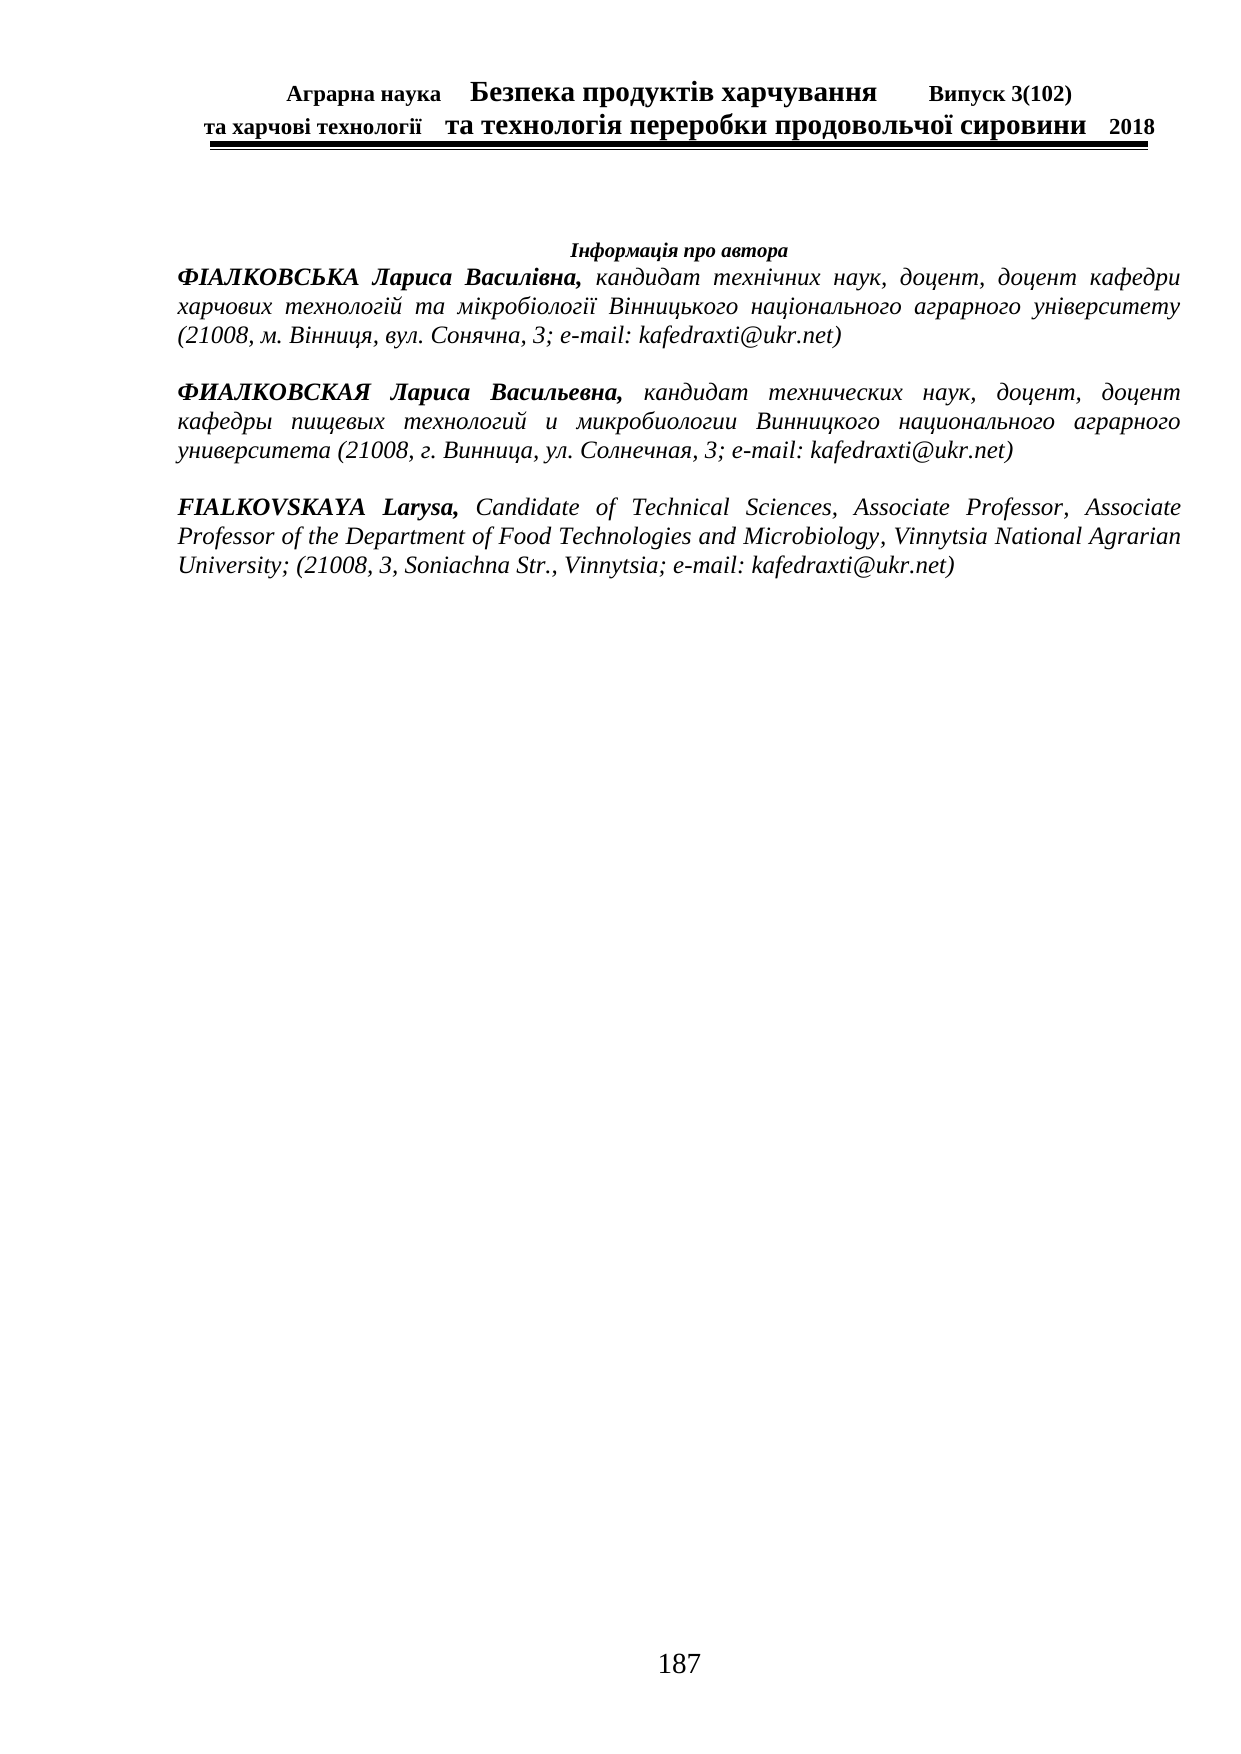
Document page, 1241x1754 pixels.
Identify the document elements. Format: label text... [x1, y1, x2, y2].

text ФІАЛКОВСЬКА Лариса Василівна, кандидат технічних наук, доцент, доцент кафедри харчових технологій та мікробіології Вінницького національного аграрного університету (21008, м. Вінниця, вул. Сонячна, 3; e-mail: kafedraxti@ukr.net) [177, 262, 1181, 348]
text ФИАЛКОВСКАЯ Лариса Васильевна, кандидат технических наук, доцент, доцент кафедры пищевых технологий и микробиологии Винницкого национального аграрного университета (21008, г. Винница, ул. Солнечная, 3; e-mail: kafedraxti@ukr.net) [177, 377, 1181, 463]
text FIALKOVSKAYA Larysa, Candidate of Technical Sciences, Associate Professor, Associate Professor of the Department of Food Technologies and Microbiology, Vinnytsia National Agrarian University; (21008, 3, Soniachna Str., Vinnytsia; e-mail: kafedraxti@ukr.net) [177, 492, 1181, 578]
text Інформація про автора [177, 238, 1181, 262]
